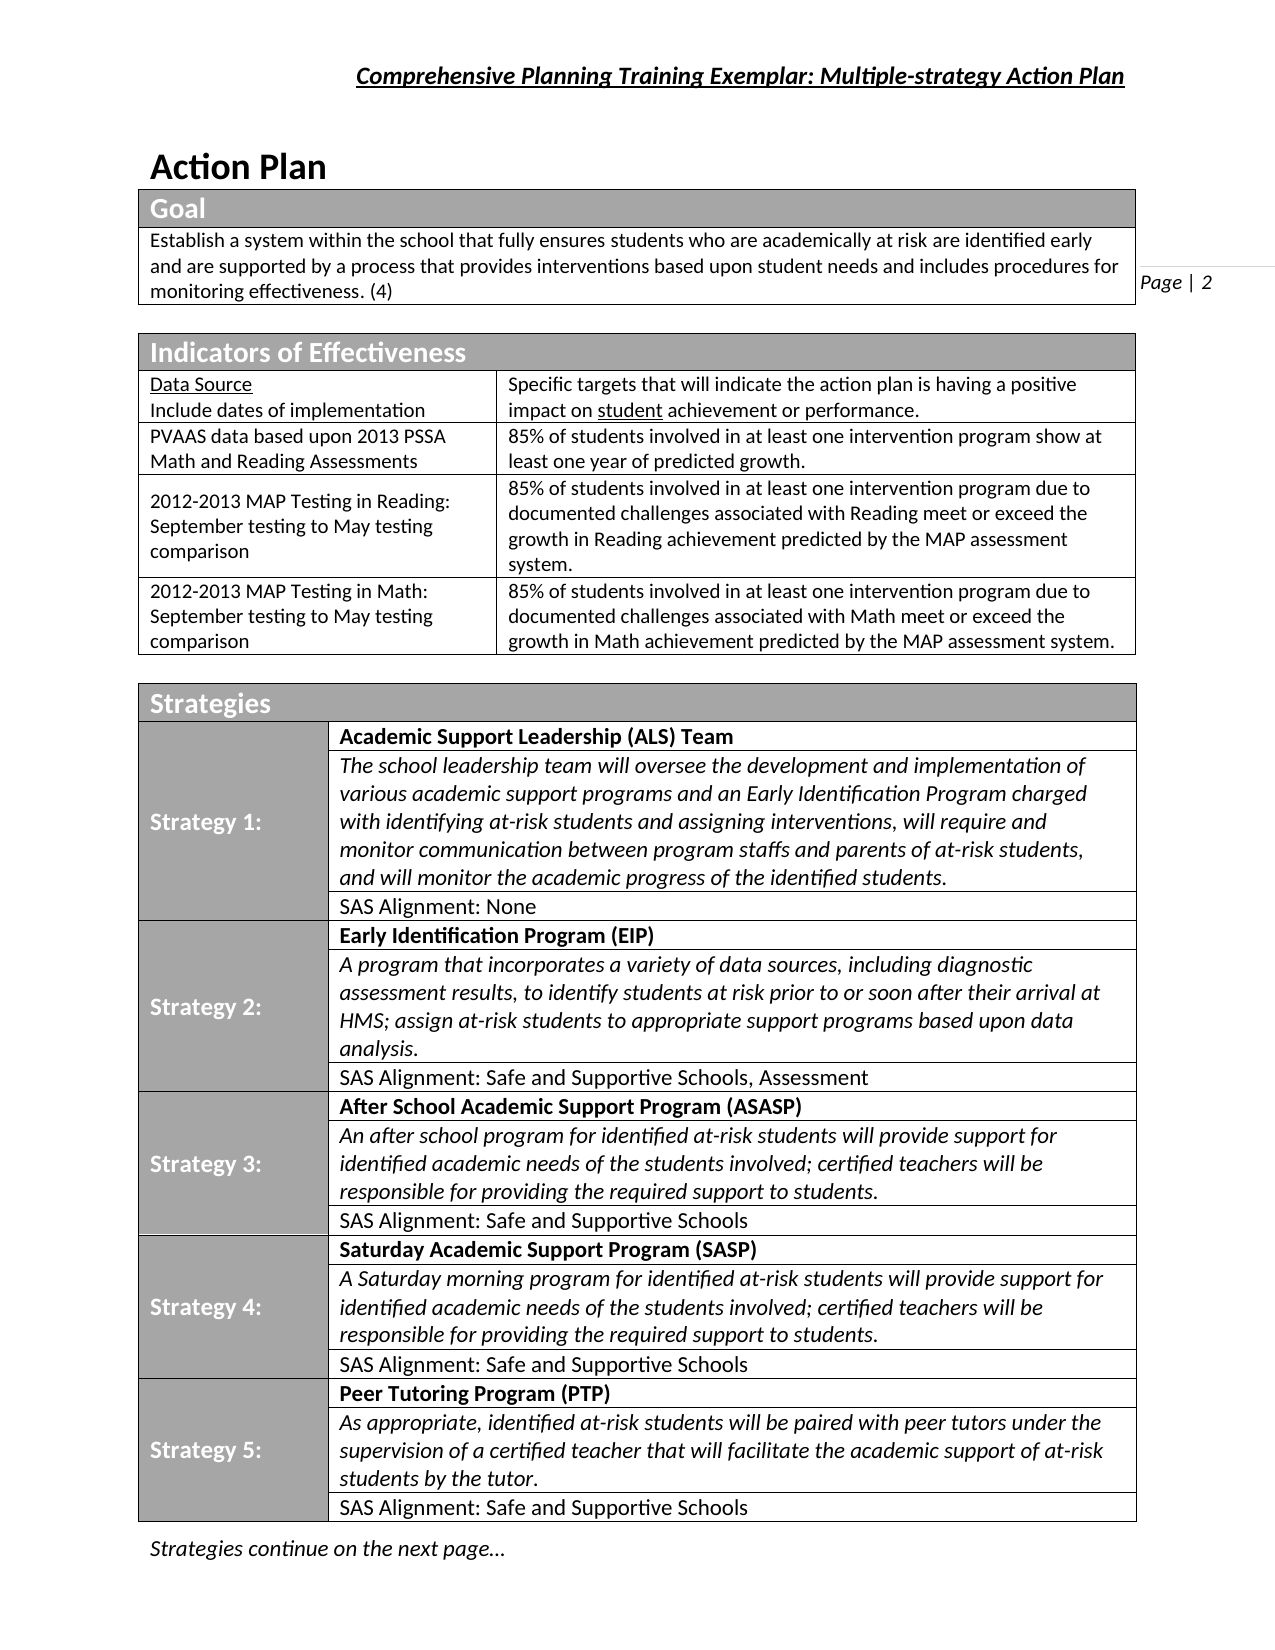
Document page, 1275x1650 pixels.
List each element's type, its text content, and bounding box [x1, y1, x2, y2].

table_cell Strategy 3: [139, 1092, 328, 1234]
table_cell PVAAS data based upon 2013 PSSA Math and Reading Assessments [139, 423, 496, 474]
table_cell 85% of students involved in at least one intervention program due to documented challenges associated with Math meet or exceed the growth in Math achievement predicted by the MAP assessment system. [497, 578, 1135, 654]
table_cell The school leadership team will oversee the development and implementation of various academic support programs and an Early Identification Program charged with identifying at-risk students and assigning interventions, will require and monitor communication between program staffs and parents of at-risk students, and will monitor the academic progress of the identified students. [329, 751, 1136, 891]
table_cell SAS Alignment: Safe and Supportive Schools [329, 1350, 1136, 1378]
table_cell Data Source Include dates of implementation [139, 371, 496, 422]
table_cell Strategy 1: [139, 722, 328, 920]
table_cell SAS Alignment: Safe and Supportive Schools [329, 1493, 1136, 1521]
table_cell Strategy 4: [139, 1236, 328, 1378]
table_cell Saturday Academic Support Program (SASP) [329, 1236, 1136, 1263]
table_cell 2012-2013 MAP Testing in Math: September testing to May testing comparison [139, 578, 496, 654]
table_cell 85% of students involved in at least one intervention program due to documented challenges associated with Reading meet or exceed the growth in Reading achievement predicted by the MAP assessment system. [497, 475, 1135, 577]
table_cell Peer Tutoring Program (PTP) [329, 1379, 1136, 1407]
table_cell As appropriate, identified at-risk students will be paired with peer tutors under the supervision of a certified teacher that will facilitate the academic support of at-risk students by the tutor. [329, 1408, 1136, 1492]
table_cell 85% of students involved in at least one intervention program show at least one year of predicted growth. [497, 423, 1135, 474]
table_cell SAS Alignment: None [329, 892, 1136, 920]
table_header Strategies [139, 684, 1136, 721]
table_cell A Saturday morning program for identified at-risk students will provide support for identified academic needs of the students involved; certified teachers will be responsible for providing the required support to students. [329, 1265, 1136, 1349]
table_cell Establish a system within the school that fully ensures students who are academically at risk are identified early and are supported by a process that provides interventions based upon student needs and includes procedures for monitoring effectiveness. (4) [139, 228, 1135, 304]
table_cell An after school program for identified at-risk students will provide support for identified academic needs of the students involved; certified teachers will be responsible for providing the required support to students. [329, 1121, 1136, 1205]
table_cell Early Identification Program (EIP) [329, 921, 1136, 949]
table_header Indicators of Effectiveness [139, 334, 1135, 370]
table_cell SAS Alignment: Safe and Supportive Schools [329, 1206, 1136, 1234]
table_cell A program that incorporates a variety of data sources, including diagnostic assessment results, to identify students at risk prior to or soon after their arrival at HMS; assign at-risk students to appropriate support programs based upon data analysis. [329, 950, 1136, 1062]
table_cell Strategy 5: [139, 1379, 328, 1521]
table_cell Academic Support Leadership (ALS) Team [329, 722, 1136, 750]
table_cell Strategy 2: [139, 921, 328, 1091]
table_cell 2012-2013 MAP Testing in Reading: September testing to May testing comparison [139, 475, 496, 577]
text Action Plan [150, 143, 1125, 189]
text Strategies continue on the next page… [150, 1534, 1125, 1562]
table_cell After School Academic Support Program (ASASP) [329, 1092, 1136, 1120]
table_header Goal [139, 190, 1135, 227]
table_cell SAS Alignment: Safe and Supportive Schools, Assessment [329, 1063, 1136, 1091]
table_cell Specific targets that will indicate the action plan is having a positive impact on student achievement or performance. [497, 371, 1135, 422]
